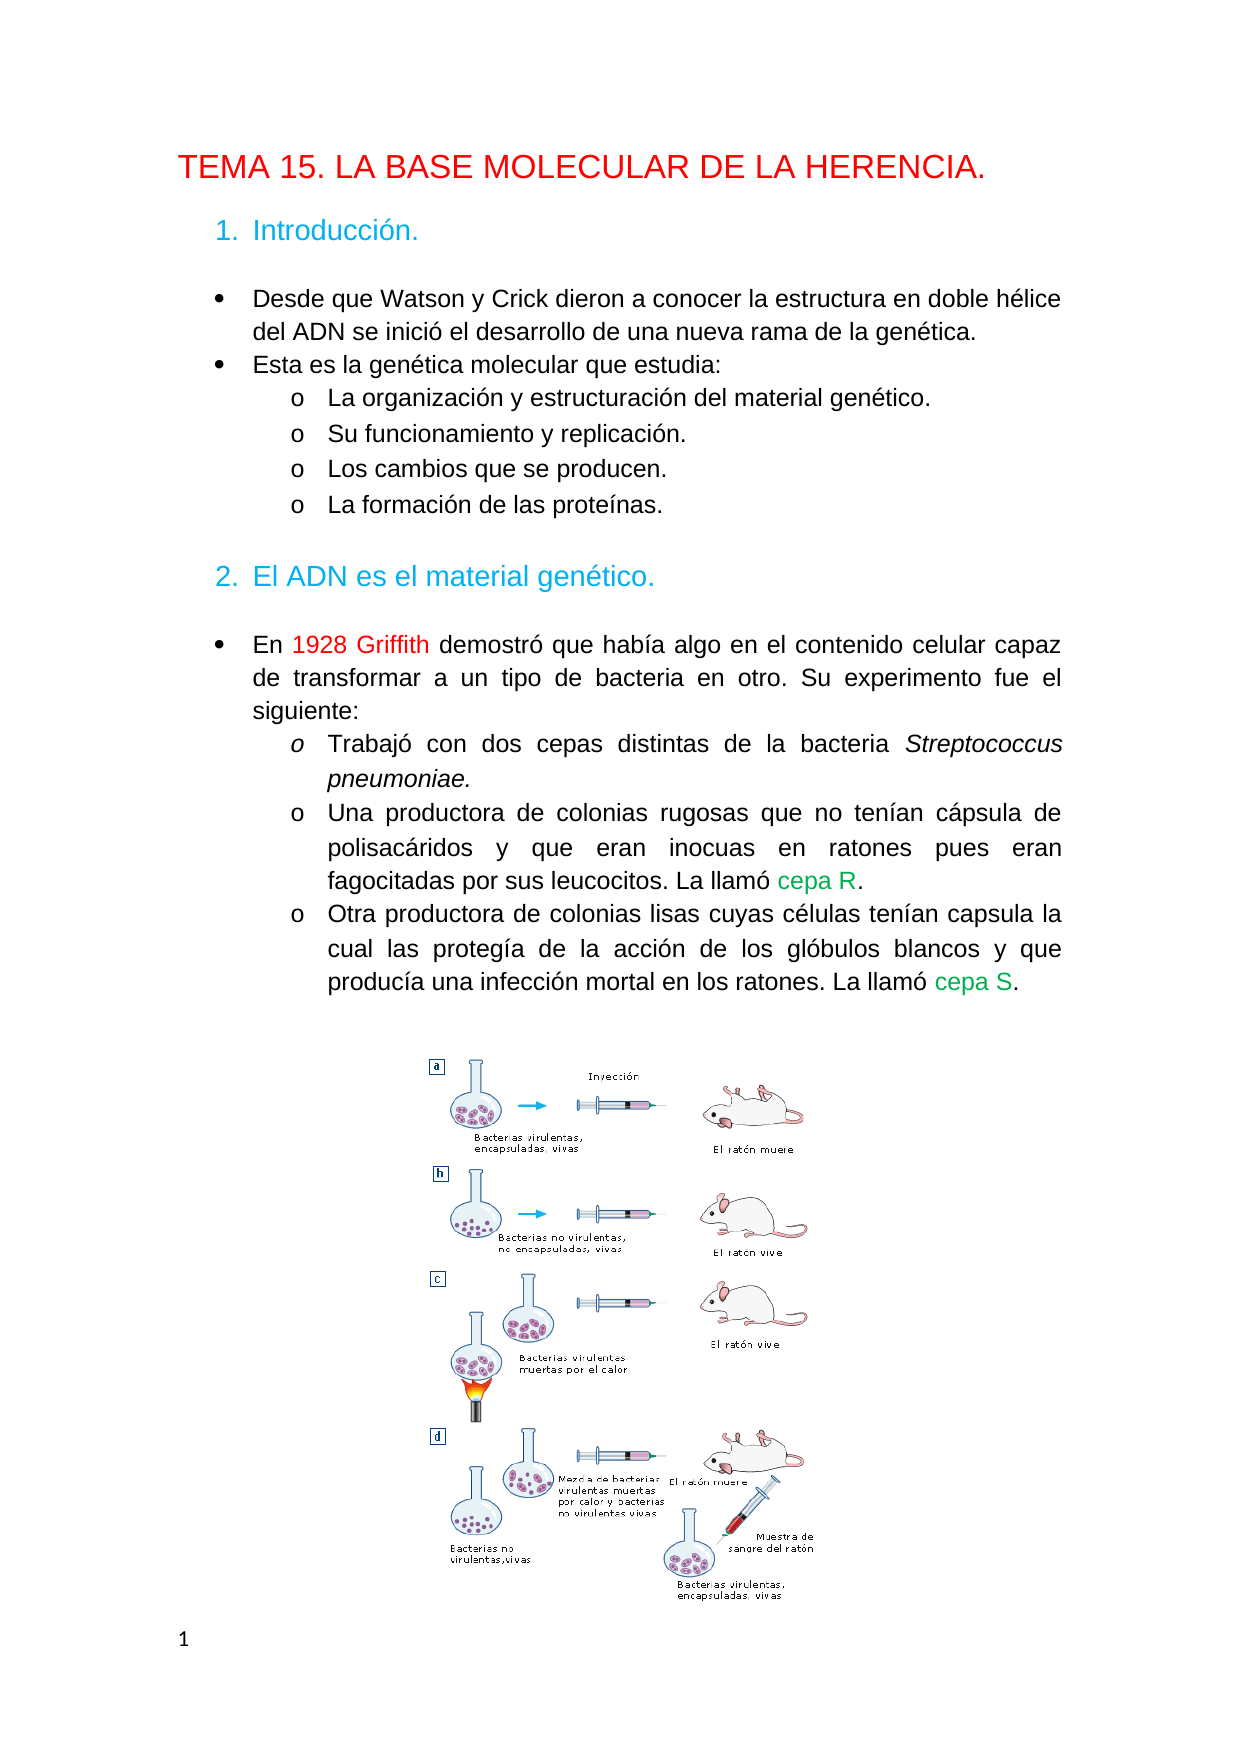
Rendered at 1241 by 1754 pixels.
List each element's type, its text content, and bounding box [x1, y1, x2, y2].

text TEMA 15. LA BASE MOLECULAR DE LA HERENCIA. [177, 148, 1063, 186]
list Los cambios que se producen. [290, 454, 1063, 485]
picture [418, 1053, 822, 1606]
list Esta es la genética molecular que estudia: [215, 350, 1063, 379]
list En 1928 Griffith demostró que había algo en el contenido celular capaz de transformar a un tipo de bacteria en otro. Su experimento fue el siguiente: [215, 630, 1063, 725]
list Su funcionamiento y replicación. [290, 419, 1063, 450]
list Una productora de colonias rugosas que no tenían cápsula de polisacáridos y que eran inocuas en ratones pues eran fagocitadas por sus leucocitos. La llamó cepa R. [290, 797, 1063, 894]
list Trabajó con dos cepas distintas de la bacteria Streptococcus pneumoniae. [290, 729, 1063, 793]
list La organización y estructuración del material genético. [290, 383, 1063, 414]
list El ADN es el material genético. [215, 558, 1063, 592]
list Otra productora de colonias lisas cuyas células tenían capsula la cual las protegía de la acción de los glóbulos blancos y que producía una infección mortal en los ratones. La llamó cepa S. [290, 899, 1063, 996]
list Introducción. [215, 213, 1063, 246]
list La formación de las proteínas. [290, 490, 1063, 521]
list Desde que Watson y Crick dieron a conocer la estructura en doble hélice del ADN se inició el desarrollo de una nueva rama de la genética. [215, 284, 1063, 346]
